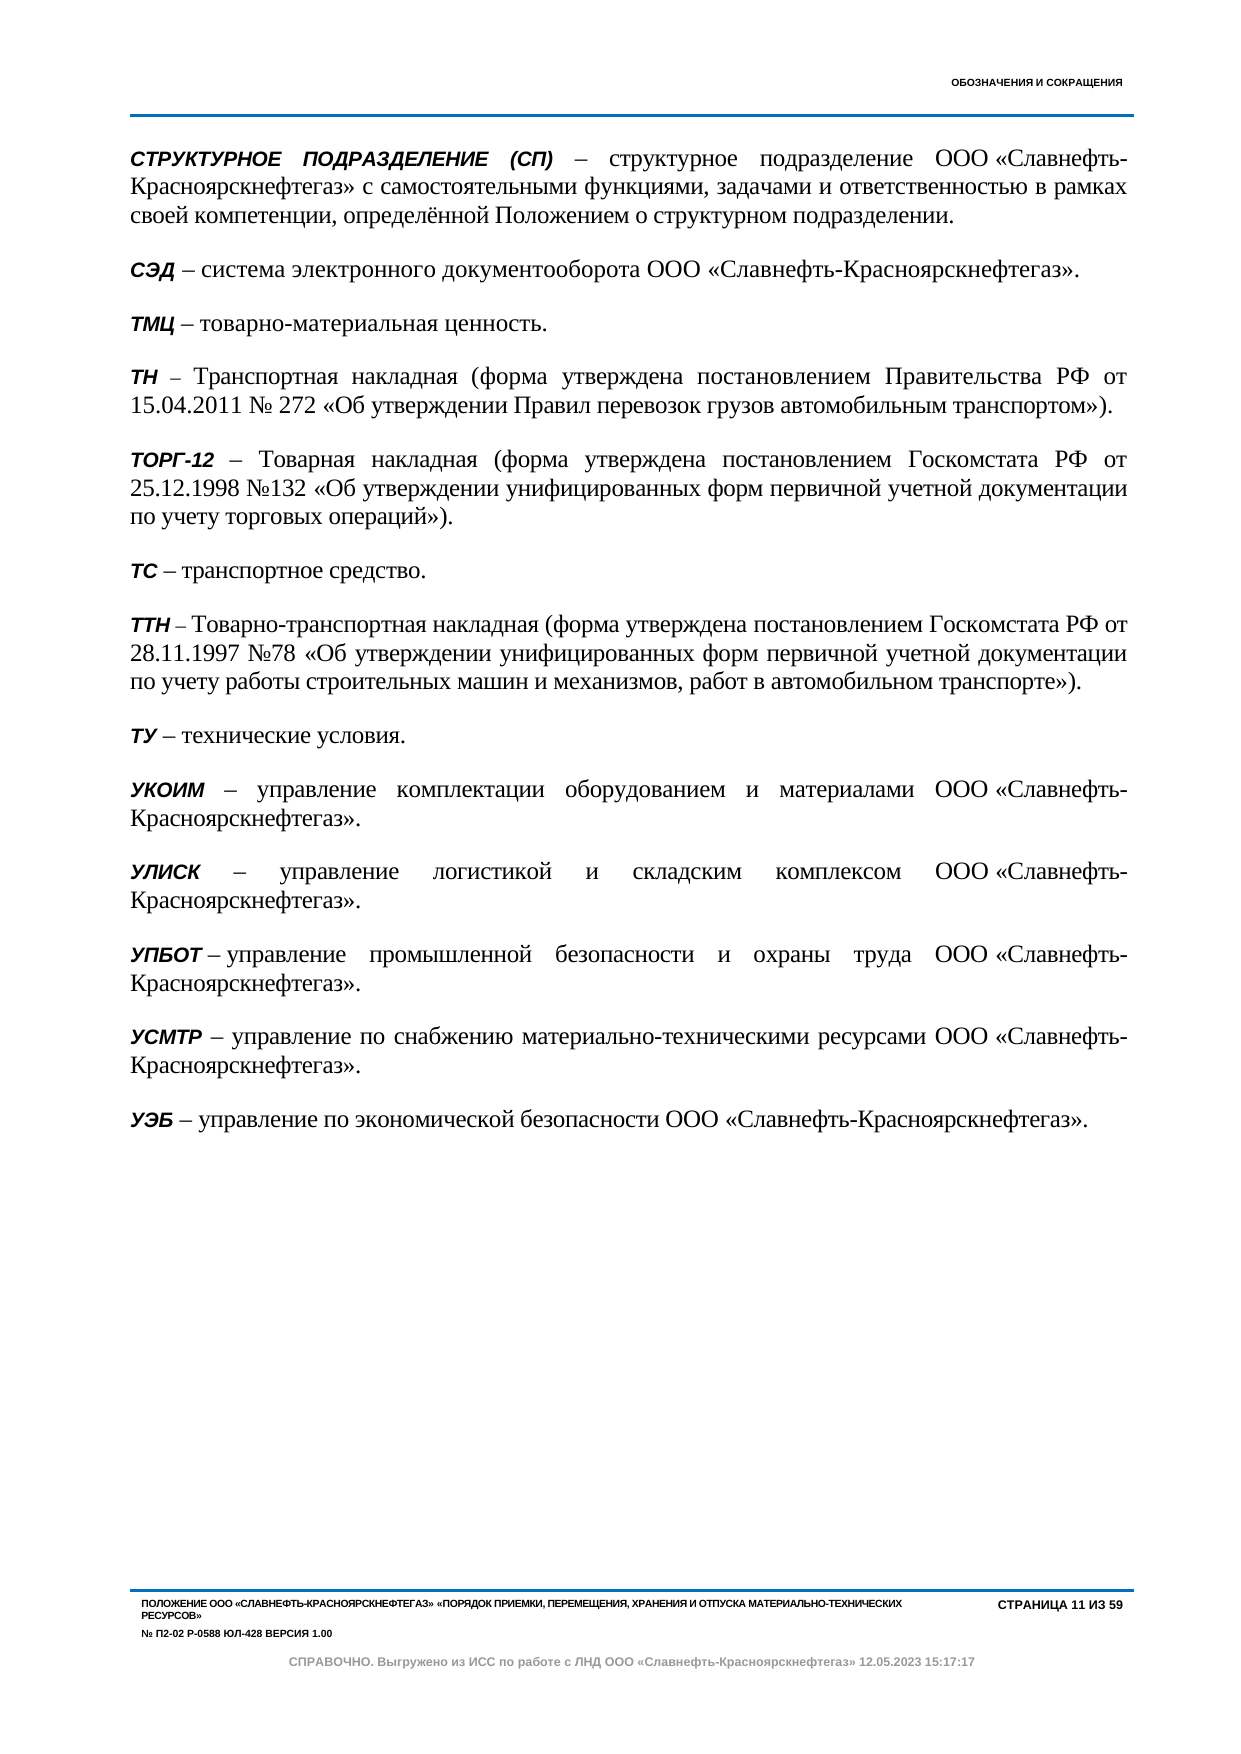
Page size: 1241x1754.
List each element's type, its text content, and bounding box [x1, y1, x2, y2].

text ТТН – Товарно-транспортная накладная (форма утверждена постановлением Госкомстата РФ от 28.11.1997 №78 «Об утверждении унифицированных форм первичной учетной документации по учету работы строительных машин и механизмов, работ в автомобильном транспорте»). [130, 609, 1128, 695]
text ТС – транспортное средство. [130, 555, 1128, 584]
text ТН – Транспортная накладная (форма утверждена постановлением Правительства РФ от 15.04.2011 № 272 «Об утверждении Правил перевозок грузов автомобильным транспортом»). [130, 361, 1128, 419]
text ТОРГ-12 – Товарная накладная (форма утверждена постановлением Госкомстата РФ от 25.12.1998 №132 «Об утверждении унифицированных форм первичной учетной документации по учету торговых операций»). [130, 444, 1128, 530]
text ТУ – технические условия. [130, 720, 1128, 749]
text УСМТР – управление по снабжению материально-техническими ресурсами ООО «Славнефть-Красноярскнефтегаз». [130, 1021, 1128, 1079]
text УЛИСК – управление логистикой и складским комплексом ООО «Славнефть-Красноярскнефтегаз». [130, 856, 1128, 914]
text СТРУКТУРНОЕ ПОДРАЗДЕЛЕНИЕ (СП) – структурное подразделение ООО «Славнефть-Красноярскнефтегаз» с самостоятельными функциями, задачами и ответственностью в рамках своей компетенции, определённой Положением о структурном подразделении. [130, 143, 1128, 229]
text УКОИМ – управление комплектации оборудованием и материалами ООО «Славнефть-Красноярскнефтегаз». [130, 774, 1128, 831]
text УЭБ – управление по экономической безопасности ООО «Славнефть-Красноярскнефтегаз». [130, 1104, 1128, 1133]
text ТМЦ – товарно-материальная ценность. [130, 308, 1128, 336]
text СЭД – система электронного документооборота ООО «Славнефть-Красноярскнефтегаз». [130, 254, 1128, 283]
text УПБОТ – управление промышленной безопасности и охраны труда ООО «Славнефть-Красноярскнефтегаз». [130, 939, 1128, 996]
